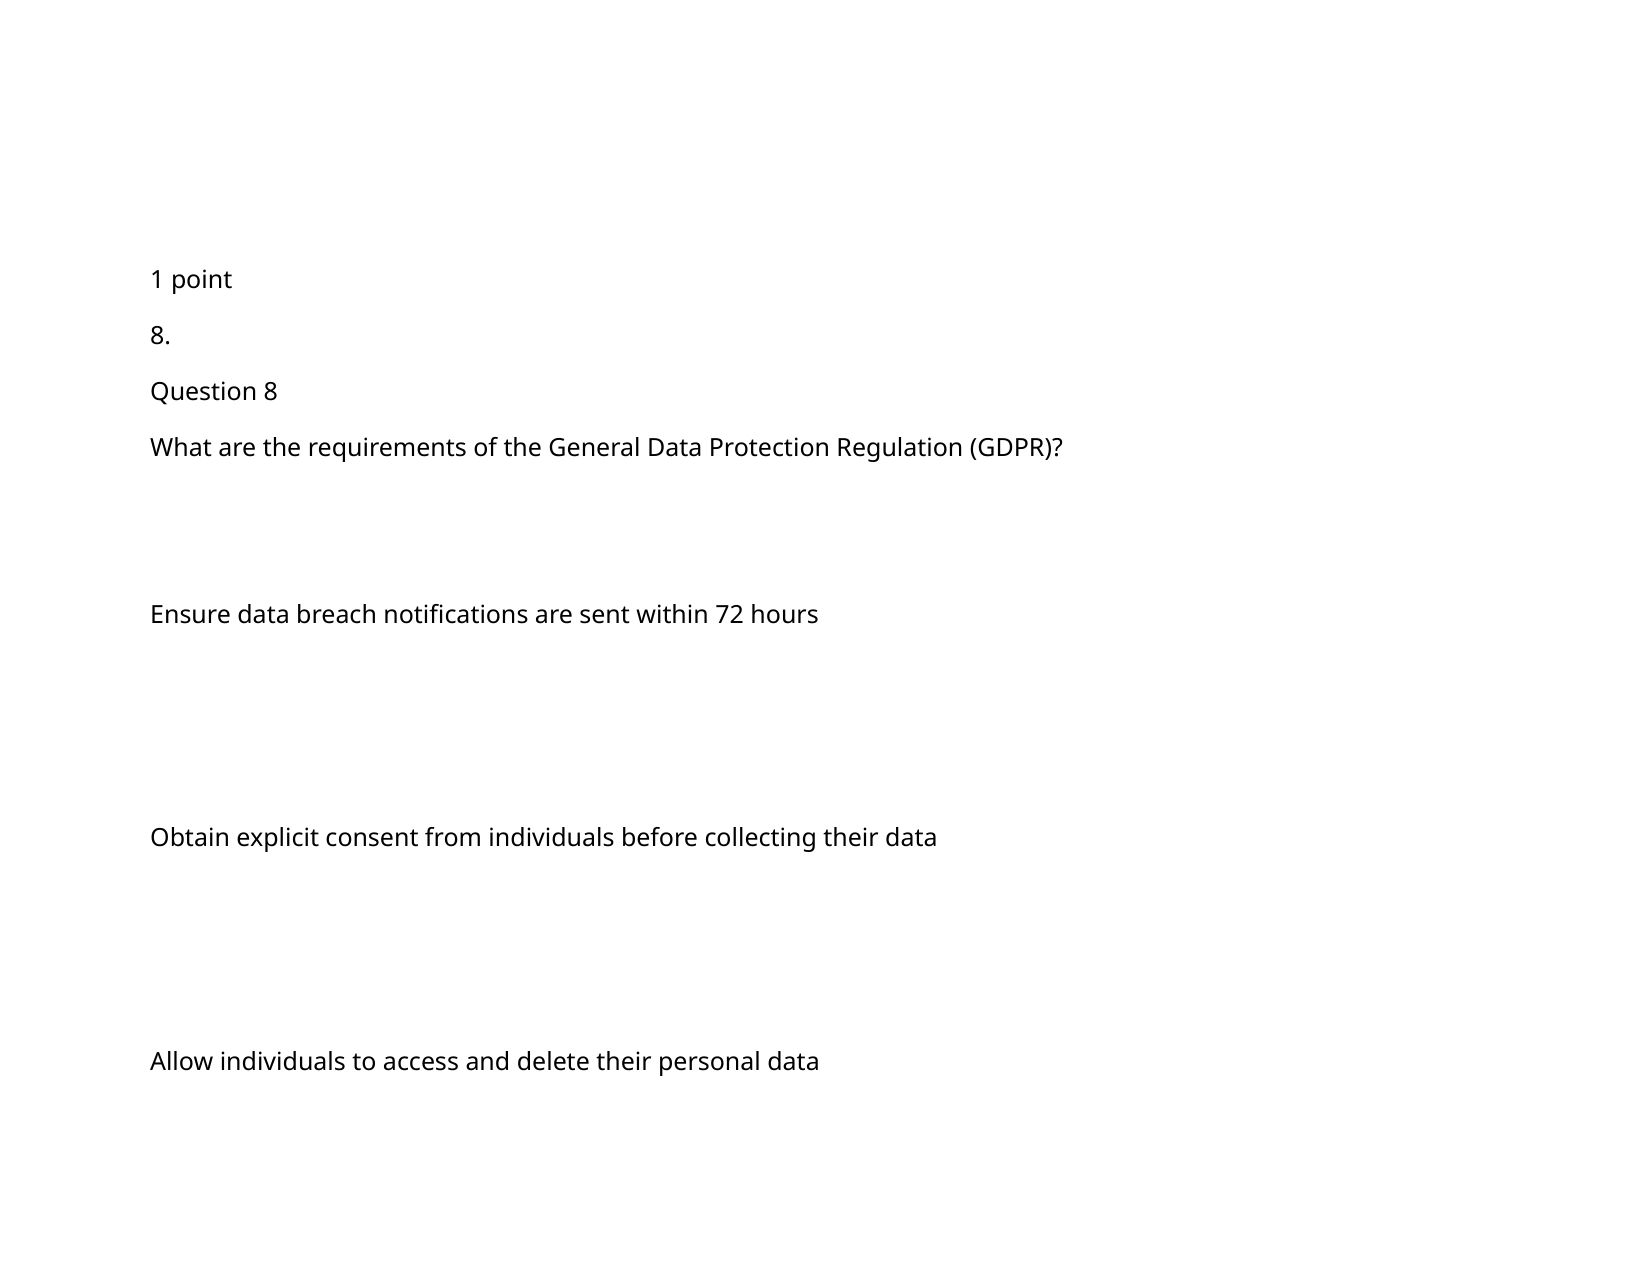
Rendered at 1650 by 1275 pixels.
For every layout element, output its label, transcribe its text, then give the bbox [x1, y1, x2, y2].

text 8. [150, 317, 1500, 352]
text Obtain explicit consent from individuals before collecting their data [150, 820, 1500, 854]
text Allow individuals to access and delete their personal data [150, 1043, 1500, 1077]
text 1 point [150, 262, 1500, 296]
text What are the requirements of the General Data Protection Regulation (GDPR)? [150, 429, 1500, 463]
text Question 8 [150, 373, 1500, 407]
text Ensure data breach notifications are sent within 72 hours [150, 597, 1500, 631]
